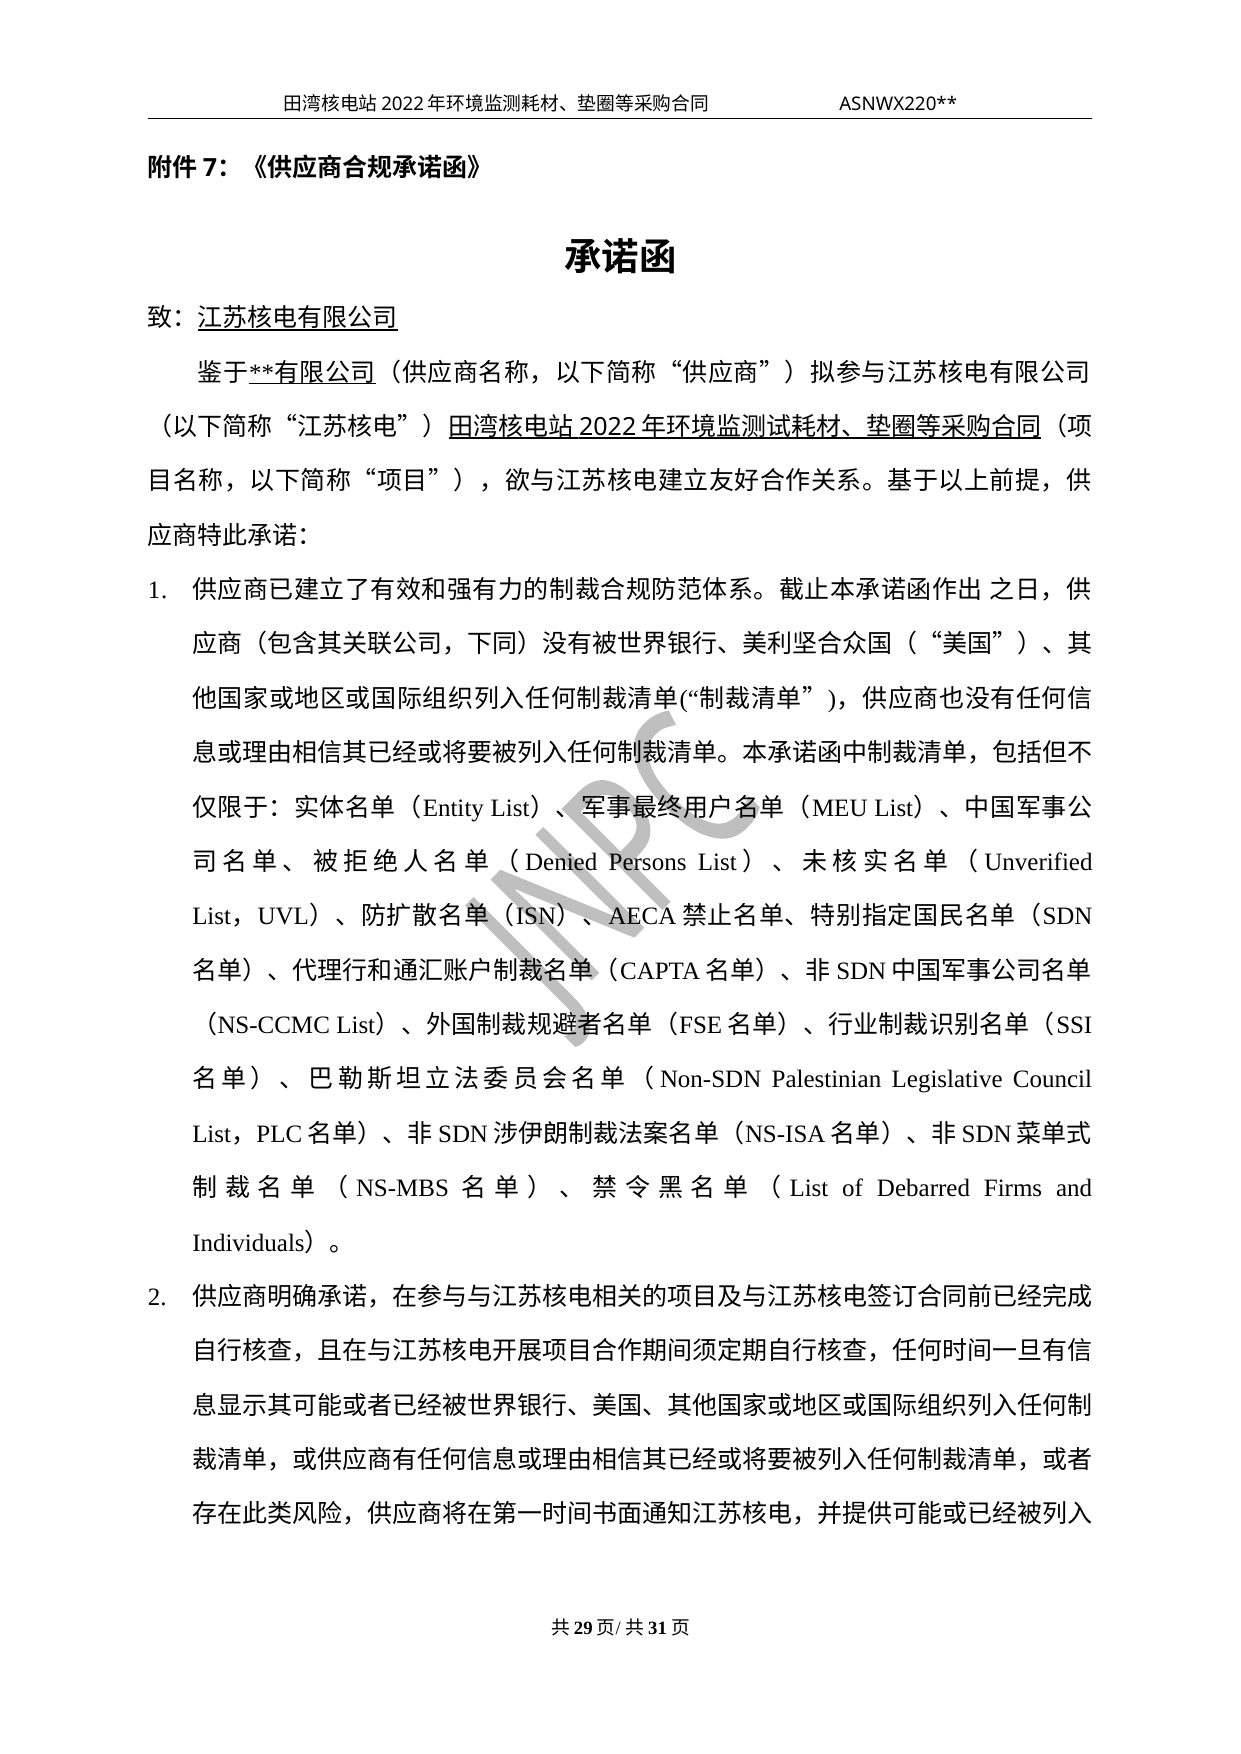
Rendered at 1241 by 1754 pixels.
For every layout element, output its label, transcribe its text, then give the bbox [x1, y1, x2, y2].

text 附件7：《供应商合规承诺函》 [148, 148, 1092, 184]
list 供应商已建立了有效和强有力的制裁合规防范体系。截止本承诺函作出 之日，供应商（包含其关联公司，下同）没有被世界银行、美利坚合众国（“美国”）、其他国家或地区或国际组织列入任何制裁清单(“制裁清单”)，供应商也没有任何信息或理由相信其已经或将要被列入任何制裁清单。本承诺函中制裁清单，包括但不仅限于：实体名单（Entity List）、军事最终用户名单（MEU List）、中国军事公司名单、被拒绝人名单（Denied Persons List）、未核实名单（Unverified List，UVL）、防扩散名单（ISN）、AECA禁止名单、特别指定国民名单（SDN名单）、代理行和通汇账户制裁名单（CAPTA名单）、非SDN中国军事公司名单（NS-CCMC List）、外国制裁规避者名单（FSE名单）、行业制裁识别名单（SSI名单）、巴勒斯坦立法委员会名单（Non-SDN Palestinian Legislative Council List，PLC名单）、非SDN涉伊朗制裁法案名单（NS-ISA名单）、非SDN菜单式制裁名单（NS-MBS名单）、禁令黑名单（List of Debarred Firms and Individuals）。 [148, 569, 1092, 1258]
text 承诺函 [148, 227, 1092, 281]
text 致：江苏核电有限公司 [148, 298, 1092, 334]
text 鉴于**有限公司（供应商名称，以下简称“供应商”）拟参与江苏核电有限公司（以下简称“江苏核电”）田湾核电站2022年环境监测试耗材、垫圈等采购合同（项目名称，以下简称“项目”），欲与江苏核电建立友好合作关系。基于以上前提，供应商特此承诺： [148, 352, 1092, 551]
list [148, 1276, 1092, 1530]
